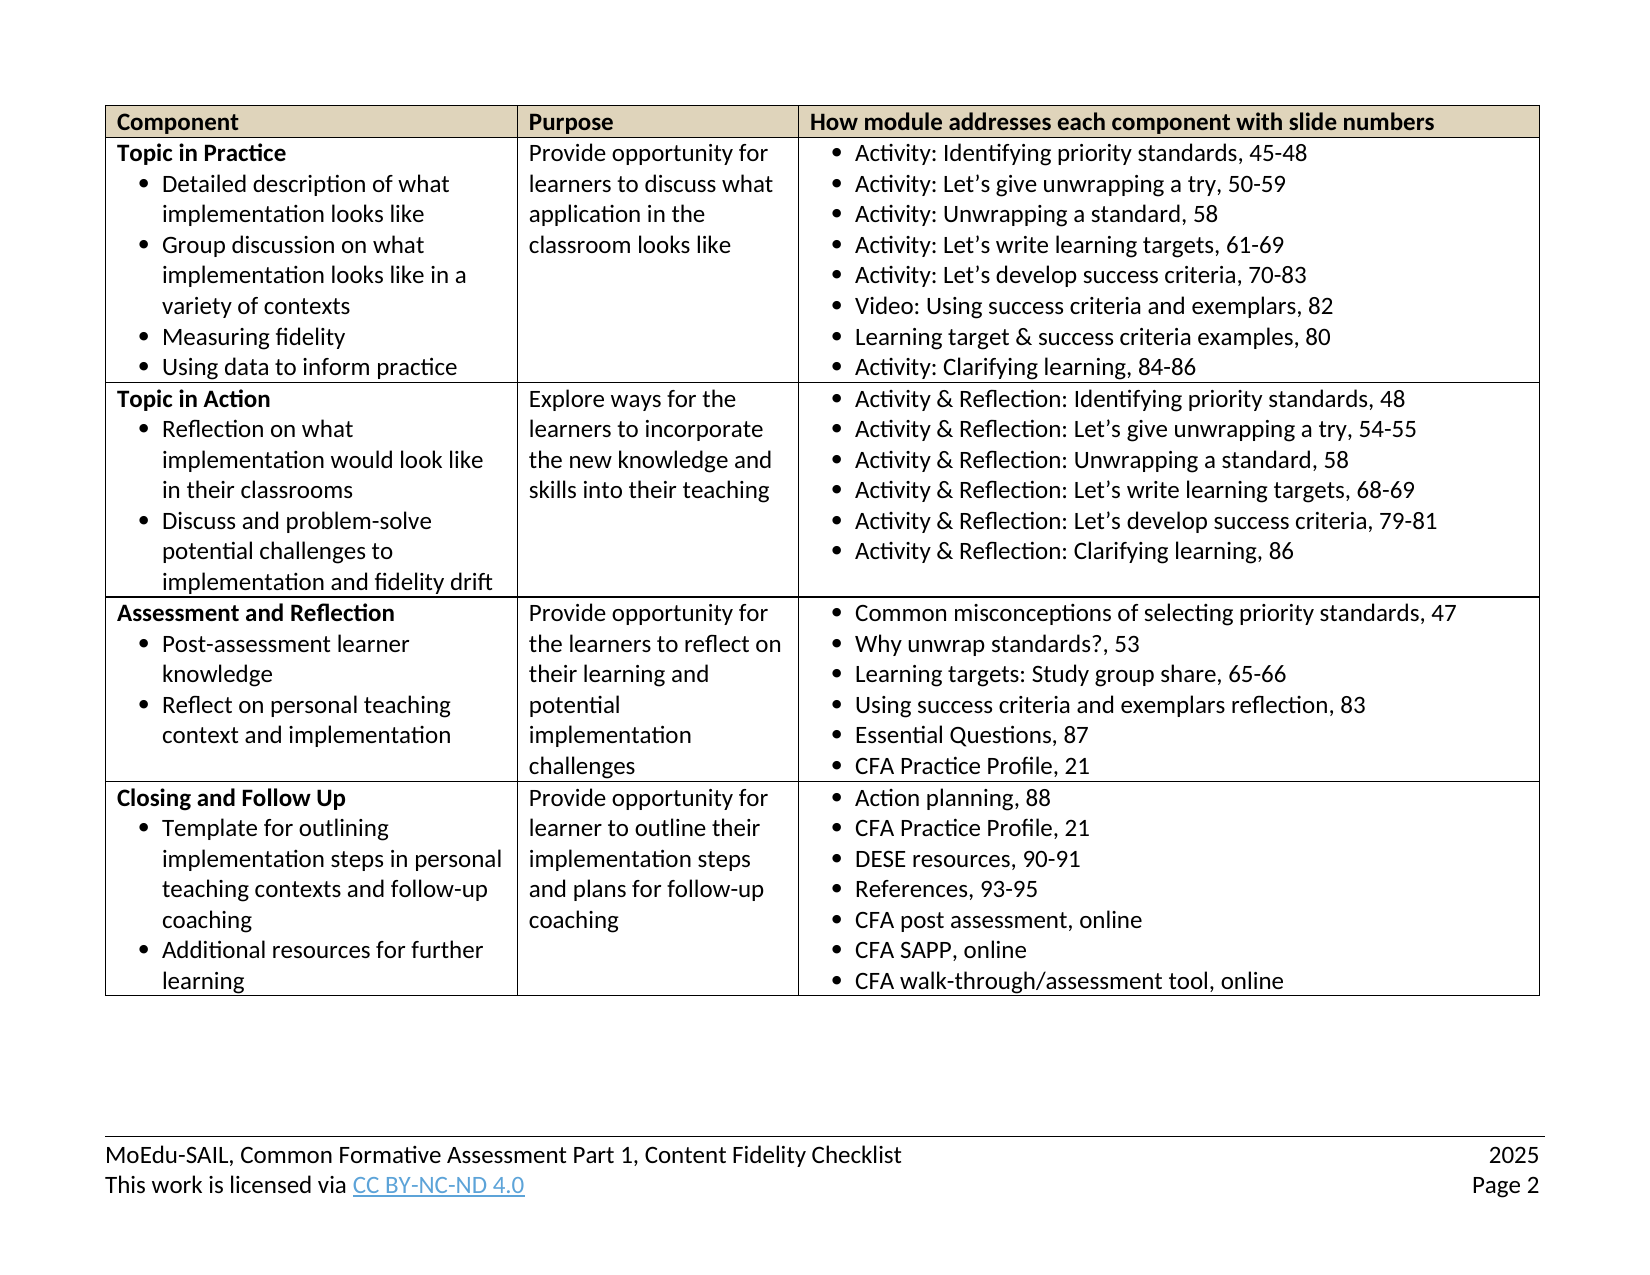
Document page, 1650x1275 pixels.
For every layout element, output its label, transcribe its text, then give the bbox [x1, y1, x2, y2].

table_cell Provide opportunity for the learners to reflect on their learning and potential implementation challenges [518, 598, 798, 781]
table_cell Closing and Follow Up Template for outlining implementation steps in personal teaching contexts and follow-up coaching Additional resources for further learning [106, 782, 517, 995]
table_header Component [106, 106, 517, 137]
table_cell Action planning, 88 CFA Practice Profile, 21 DESE resources, 90-91 References, 93-95 CFA post assessment, online CFA SAPP, online CFA walk-through/assessment tool, online [799, 782, 1539, 995]
table_header How module addresses each component with slide numbers [799, 106, 1539, 137]
table_cell Provide opportunity for learners to discuss what application in the classroom looks like [518, 138, 798, 382]
table_cell Explore ways for the learners to incorporate the new knowledge and skills into their teaching [518, 383, 798, 596]
table_header Purpose [518, 106, 798, 137]
table_cell Activity: Identifying priority standards, 45-48 Activity: Let’s give unwrapping a try, 50-59 Activity: Unwrapping a standard, 58 Activity: Let’s write learning targets, 61-69 Activity: Let’s develop success criteria, 70-83 Video: Using success criteria and exemplars, 82 Learning target & success criteria examples, 80 Activity: Clarifying learning, 84-86 [799, 138, 1539, 382]
table_cell Common misconceptions of selecting priority standards, 47 Why unwrap standards?, 53 Learning targets: Study group share, 65-66 Using success criteria and exemplars reflection, 83 Essential Questions, 87 CFA Practice Profile, 21 [799, 598, 1539, 781]
table_cell Provide opportunity for learner to outline their implementation steps and plans for follow-up coaching [518, 782, 798, 995]
table_cell Topic in Practice Detailed description of what implementation looks like Group discussion on what implementation looks like in a variety of contexts Measuring fidelity Using data to inform practice [106, 138, 517, 382]
table_cell Activity & Reflection: Identifying priority standards, 48 Activity & Reflection: Let’s give unwrapping a try, 54-55 Activity & Reflection: Unwrapping a standard, 58 Activity & Reflection: Let’s write learning targets, 68-69 Activity & Reflection: Let’s develop success criteria, 79-81 Activity & Reflection: Clarifying learning, 86 [799, 383, 1539, 596]
table_cell Topic in Action Reflection on what implementation would look like in their classrooms Discuss and problem-solve potential challenges to implementation and fidelity drift [106, 383, 517, 596]
table_cell Assessment and Reflection Post-assessment learner knowledge Reflect on personal teaching context and implementation [106, 598, 517, 781]
